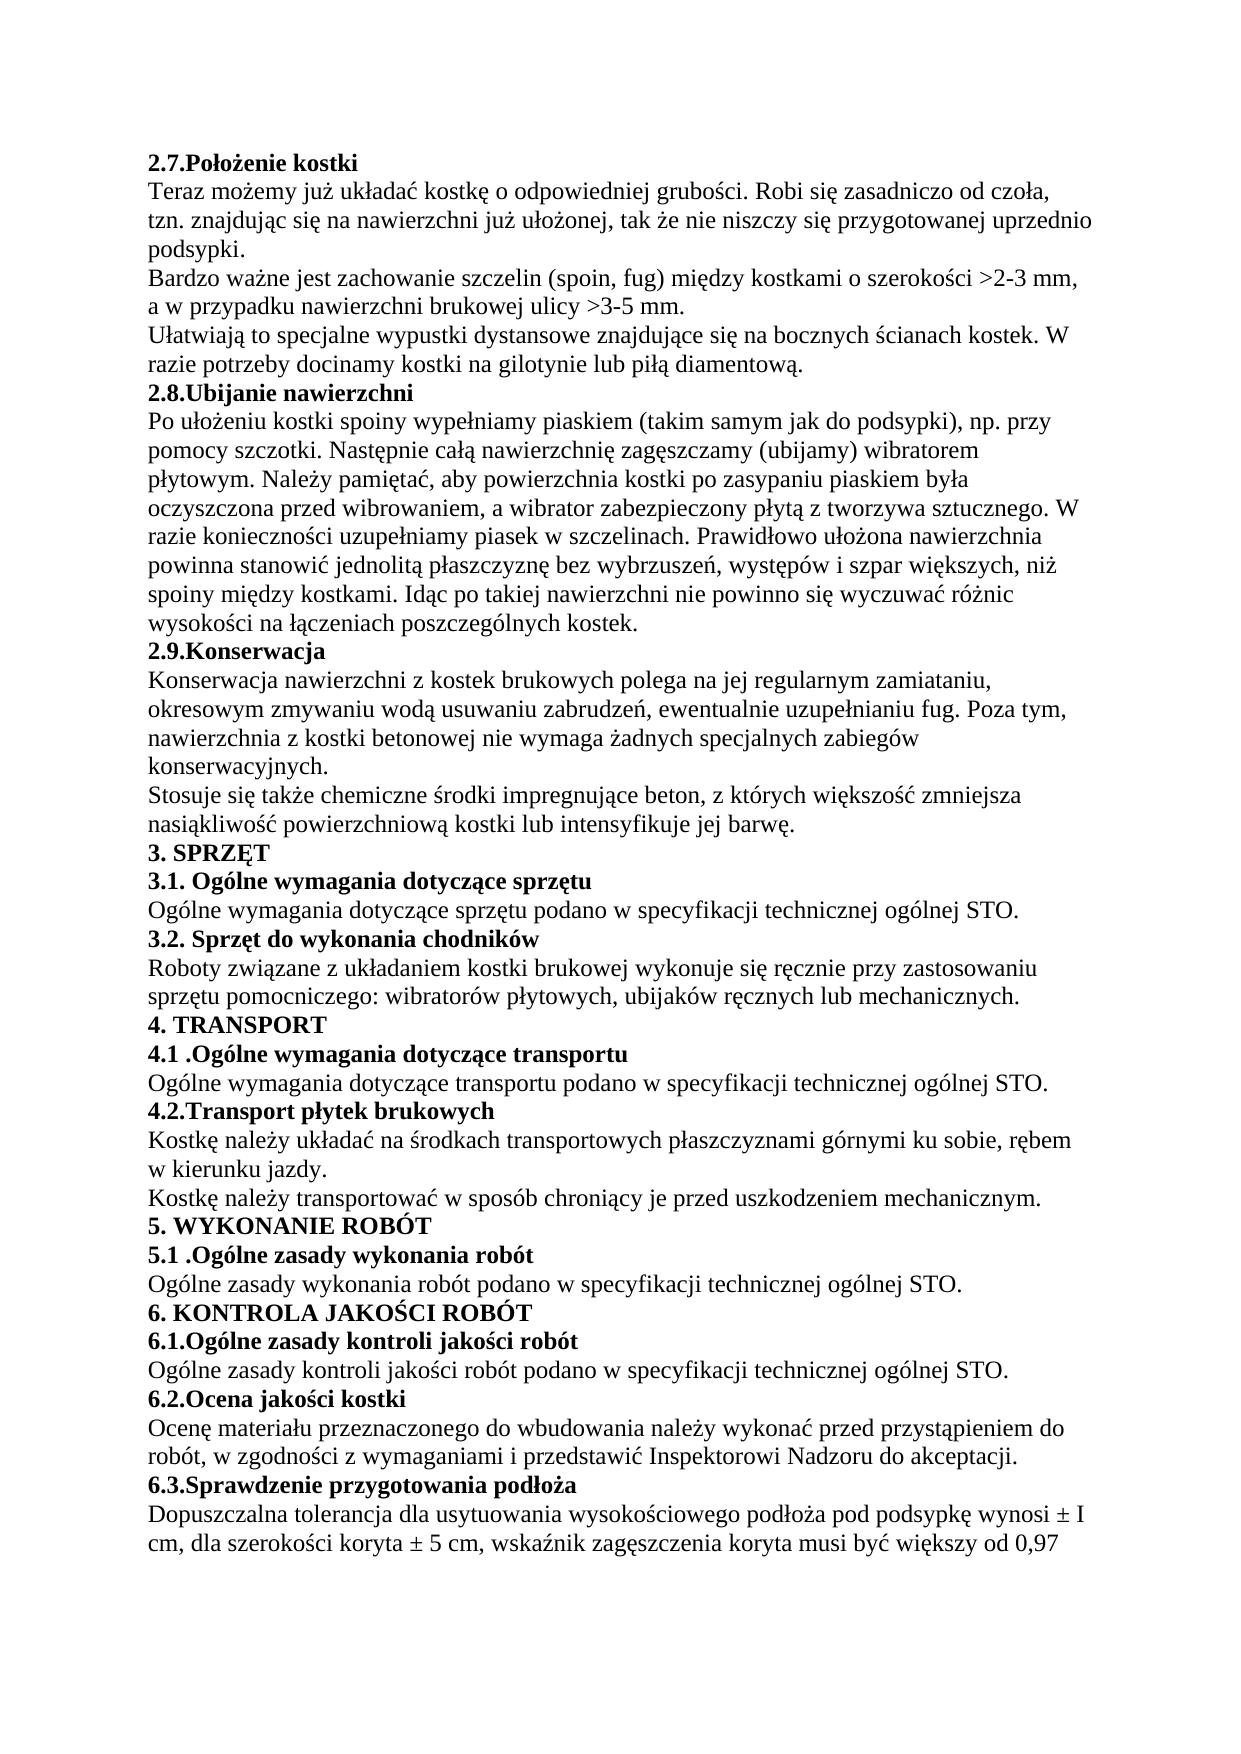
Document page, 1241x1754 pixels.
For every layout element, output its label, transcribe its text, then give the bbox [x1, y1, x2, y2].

text Bardzo ważne jest zachowanie szczelin (spoin, fug) między kostkami o szerokości >2-3 mm, a w przypadku nawierzchni brukowej ulicy >3-5 mm. [148, 263, 1093, 320]
text 6.2.Ocena jakości kostki [148, 1384, 1093, 1413]
text 3.1. Ogólne wymagania dotyczące sprzętu [148, 866, 1093, 895]
text 4.1 .Ogólne wymagania dotyczące transportu [148, 1039, 1093, 1068]
text Stosuje się także chemiczne środki impregnujące beton, z których większość zmniejsza [148, 780, 1093, 809]
text 2.9.Konserwacja [148, 636, 1093, 665]
text Roboty związane z układaniem kostki brukowej wykonuje się ręcznie przy zastosowaniu sprzętu pomocniczego: wibratorów płytowych, ubijaków ręcznych lub mechanicznych. [148, 953, 1093, 1010]
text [148, 1499, 1093, 1556]
text 3.2. Sprzęt do wykonania chodników [148, 924, 1093, 953]
text Konserwacja nawierzchni z kostek brukowych polega na jej regularnym zamiataniu, okresowym zmywaniu wodą usuwaniu zabrudzeń, ewentualnie uzupełnianiu fug. Poza tym, nawierzchnia z kostki betonowej nie wymaga żadnych specjalnych zabiegów konserwacyjnych. [148, 665, 1093, 780]
text Teraz możemy już układać kostkę o odpowiedniej grubości. Robi się zasadniczo od czoła, tzn. znajdując się na nawierzchni już ułożonej, tak że nie niszczy się przygotowanej uprzednio podsypki. [148, 176, 1093, 263]
text Ogólne zasady wykonania robót podano w specyfikacji technicznej ogólnej STO. [148, 1269, 1093, 1298]
text Ocenę materiału przeznaczonego do wbudowania należy wykonać przed przystąpieniem do robót, w zgodności z wymaganiami i przedstawić Inspektorowi Nadzoru do akceptacji. [148, 1413, 1093, 1470]
text 2.8.Ubijanie nawierzchni [148, 378, 1093, 406]
text 5.1 .Ogólne zasady wykonania robót [148, 1240, 1093, 1269]
text Kostkę należy transportować w sposób chroniący je przed uszkodzeniem mechanicznym. [148, 1183, 1093, 1211]
text 4.2.Transport płytek brukowych [148, 1096, 1093, 1125]
text 6.1.Ogólne zasady kontroli jakości robót [148, 1326, 1093, 1355]
text nasiąkliwość powierzchniową kostki lub intensyfikuje jej barwę. [148, 809, 1093, 838]
text 6. KONTROLA JAKOŚCI ROBÓT [148, 1298, 1093, 1326]
text 3. SPRZĘT [148, 838, 1093, 866]
text Ułatwiają to specjalne wypustki dystansowe znajdujące się na bocznych ścianach kostek. W razie potrzeby docinamy kostki na gilotynie lub piłą diamentową. [148, 320, 1093, 378]
text Ogólne wymagania dotyczące sprzętu podano w specyfikacji technicznej ogólnej STO. [148, 895, 1093, 924]
text 2.7.Położenie kostki [148, 148, 1093, 176]
text 6.3.Sprawdzenie przygotowania podłoża [148, 1470, 1093, 1499]
text 5. WYKONANIE ROBÓT [148, 1211, 1093, 1240]
text 4. TRANSPORT [148, 1010, 1093, 1039]
text Ogólne zasady kontroli jakości robót podano w specyfikacji technicznej ogólnej STO. [148, 1355, 1093, 1384]
text Kostkę należy układać na środkach transportowych płaszczyznami górnymi ku sobie, rębem w kierunku jazdy. [148, 1125, 1093, 1183]
text Ogólne wymagania dotyczące transportu podano w specyfikacji technicznej ogólnej STO. [148, 1068, 1093, 1096]
text Po ułożeniu kostki spoiny wypełniamy piaskiem (takim samym jak do podsypki), np. przy pomocy szczotki. Następnie całą nawierzchnię zagęszczamy (ubijamy) wibratorem płytowym. Należy pamiętać, aby powierzchnia kostki po zasypaniu piaskiem była oczyszczona przed wibrowaniem, a wibrator zabezpieczony płytą z tworzywa sztucznego. W razie konieczności uzupełniamy piasek w szczelinach. Prawidłowo ułożona nawierzchnia powinna stanowić jednolitą płaszczyznę bez wybrzuszeń, występów i szpar większych, niż spoiny między kostkami. Idąc po takiej nawierzchni nie powinno się wyczuwać różnic wysokości na łączeniach poszczególnych kostek. [148, 406, 1093, 636]
